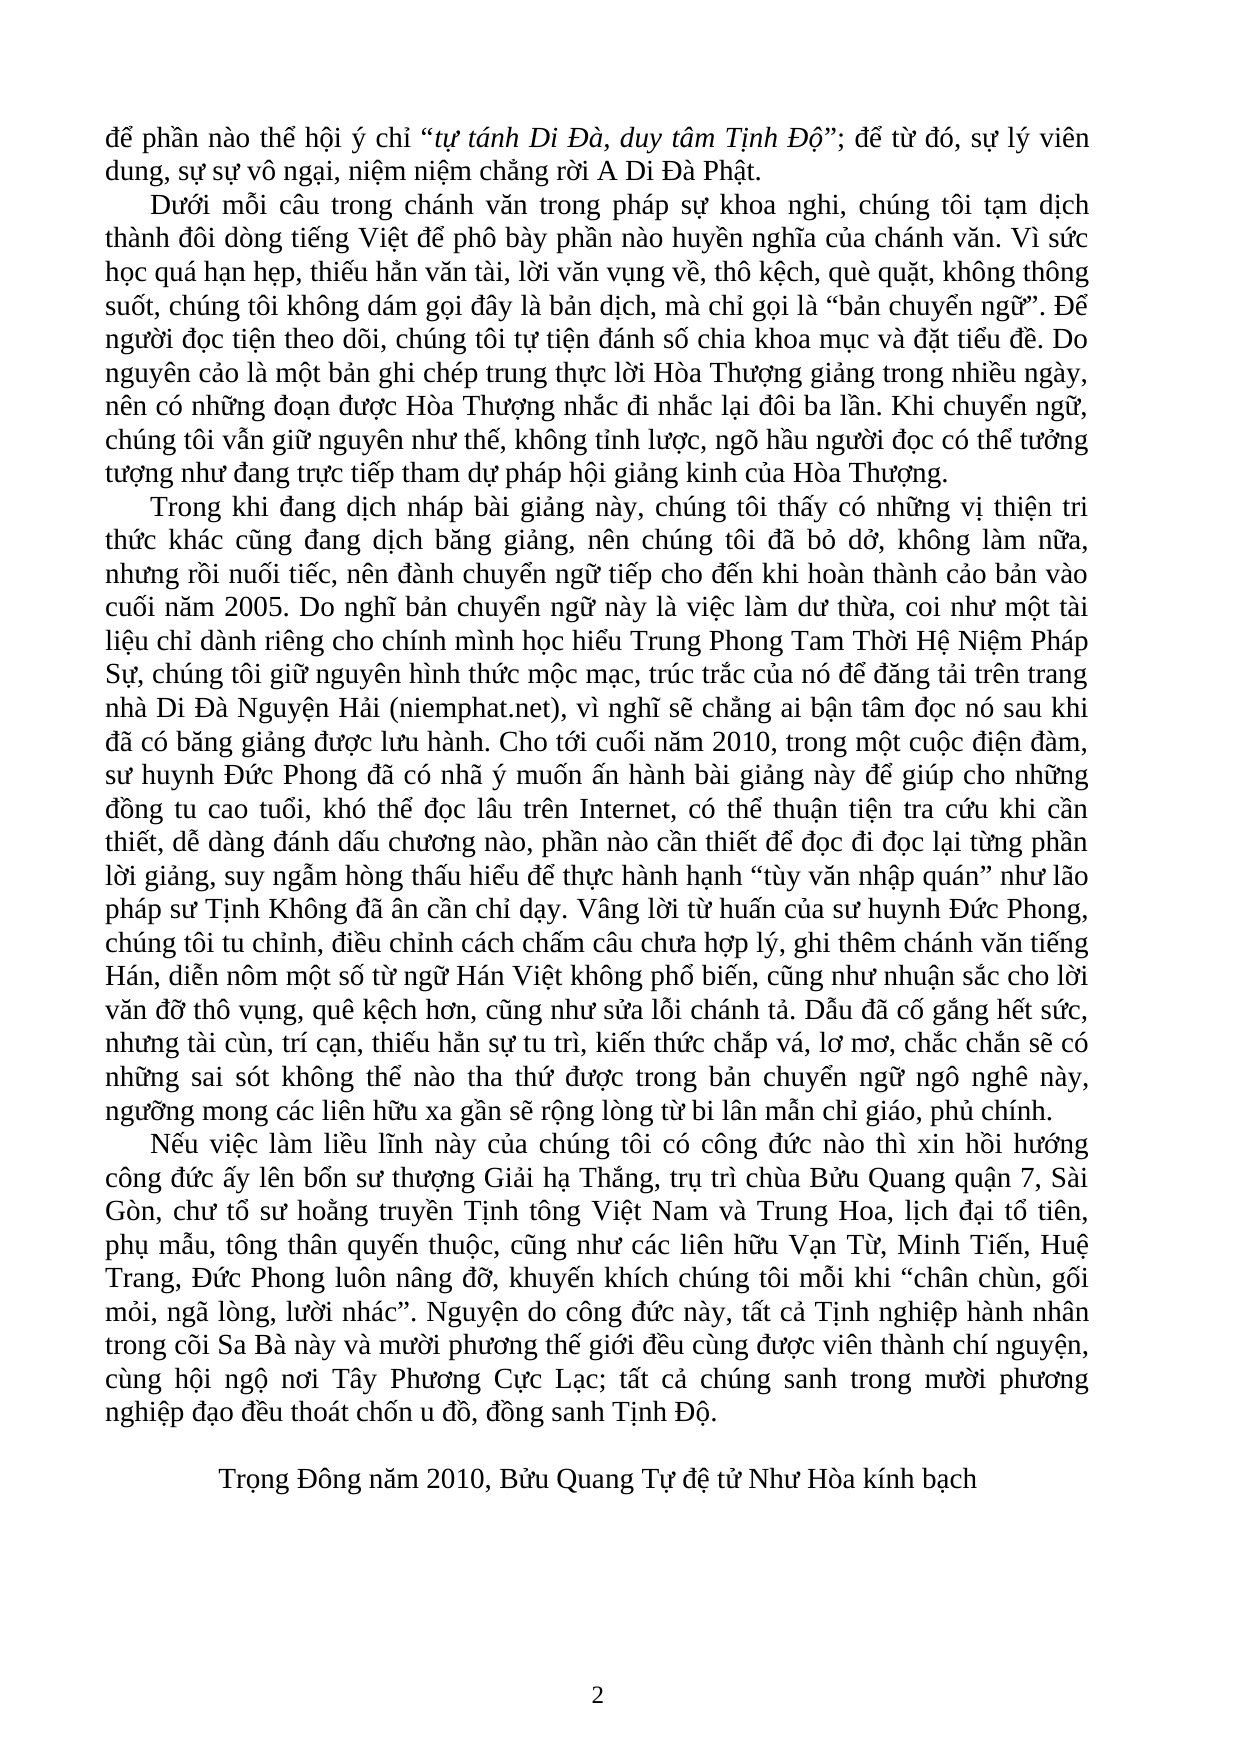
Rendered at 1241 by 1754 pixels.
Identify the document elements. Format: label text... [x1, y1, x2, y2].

text Trọng Đông năm 2010, Bửu Quang Tự đệ tử Như Hòa kính bạch [105, 1462, 1090, 1495]
text Nếu việc làm liều lĩnh này của chúng tôi có công đức nào thì xin hồi hướng công đức ấy lên bổn sư thượng Giải hạ Thắng, trụ trì chùa Bửu Quang quận 7, Sài Gòn, chư tổ sư hoằng truyền Tịnh tông Việt Nam và Trung Hoa, lịch đại tổ tiên, phụ mẫu, tông thân quyến thuộc, cũng như các liên hữu Vạn Từ, Minh Tiến, Huệ Trang, Đức Phong luôn nâng đỡ, khuyến khích chúng tôi mỗi khi “chân chùn, gối mỏi, ngã lòng, lười nhác”. Nguyện do công đức này, tất cả Tịnh nghiệp hành nhân trong cõi Sa Bà này và mười phương thế giới đều cùng được viên thành chí nguyện, cùng hội ngộ nơi Tây Phương Cực Lạc; tất cả chúng sanh trong mười phương nghiệp đạo đều thoát chốn u đồ, đồng sanh Tịnh Độ. [105, 1126, 1090, 1428]
text Trong khi đang dịch nháp bài giảng này, chúng tôi thấy có những vị thiện tri thức khác cũng đang dịch băng giảng, nên chúng tôi đã bỏ dở, không làm nữa, nhưng rồi nuối tiếc, nên đành chuyển ngữ tiếp cho đến khi hoàn thành cảo bản vào cuối năm 2005. Do nghĩ bản chuyển ngữ này là việc làm dư thừa, coi như một tài liệu chỉ dành riêng cho chính mình học hiểu Trung Phong Tam Thời Hệ Niệm Pháp Sự, chúng tôi giữ nguyên hình thức mộc mạc, trúc trắc của nó để đăng tải trên trang nhà Di Đà Nguyện Hải (niemphat.net), vì nghĩ sẽ chẳng ai bận tâm đọc nó sau khi đã có băng giảng được lưu hành. Cho tới cuối năm 2010, trong một cuộc điện đàm, sư huynh Đức Phong đã có nhã ý muốn ấn hành bài giảng này để giúp cho những đồng tu cao tuổi, khó thể đọc lâu trên Internet, có thể thuận tiện tra cứu khi cần thiết, dễ dàng đánh dấu chương nào, phần nào cần thiết để đọc đi đọc lại từng phần lời giảng, suy ngẫm hòng thấu hiểu để thực hành hạnh “tùy văn nhập quán” như lão pháp sư Tịnh Không đã ân cần chỉ dạy. Vâng lời từ huấn của sư huynh Đức Phong, chúng tôi tu chỉnh, điều chỉnh cách chấm câu chưa hợp lý, ghi thêm chánh văn tiếng Hán, diễn nôm một số từ ngữ Hán Việt không phổ biến, cũng như nhuận sắc cho lời văn đỡ thô vụng, quê kệch hơn, cũng như sửa lỗi chánh tả. Dẫu đã cố gắng hết sức, nhưng tài cùn, trí cạn, thiếu hẳn sự tu trì, kiến thức chắp vá, lơ mơ, chắc chắn sẽ có những sai sót không thể nào tha thứ được trong bản chuyển ngữ ngô nghê này, ngưỡng mong các liên hữu xa gần sẽ rộng lòng từ bi lân mẫn chỉ giáo, phủ chính. [105, 489, 1090, 1126]
text Dưới mỗi câu trong chánh văn trong pháp sự khoa nghi, chúng tôi tạm dịch thành đôi dòng tiếng Việt để phô bày phần nào huyền nghĩa của chánh văn. Vì sức học quá hạn hẹp, thiếu hẳn văn tài, lời văn vụng về, thô kệch, què quặt, không thông suốt, chúng tôi không dám gọi đây là bản dịch, mà chỉ gọi là “bản chuyển ngữ”. Để người đọc tiện theo dõi, chúng tôi tự tiện đánh số chia khoa mục và đặt tiểu đề. Do nguyên cảo là một bản ghi chép trung thực lời Hòa Thượng giảng trong nhiều ngày, nên có những đoạn được Hòa Thượng nhắc đi nhắc lại đôi ba lần. Khi chuyển ngữ, chúng tôi vẫn giữ nguyên như thế, không tỉnh lược, ngõ hầu người đọc có thể tưởng tượng như đang trực tiếp tham dự pháp hội giảng kinh của Hòa Thượng. [105, 187, 1090, 489]
